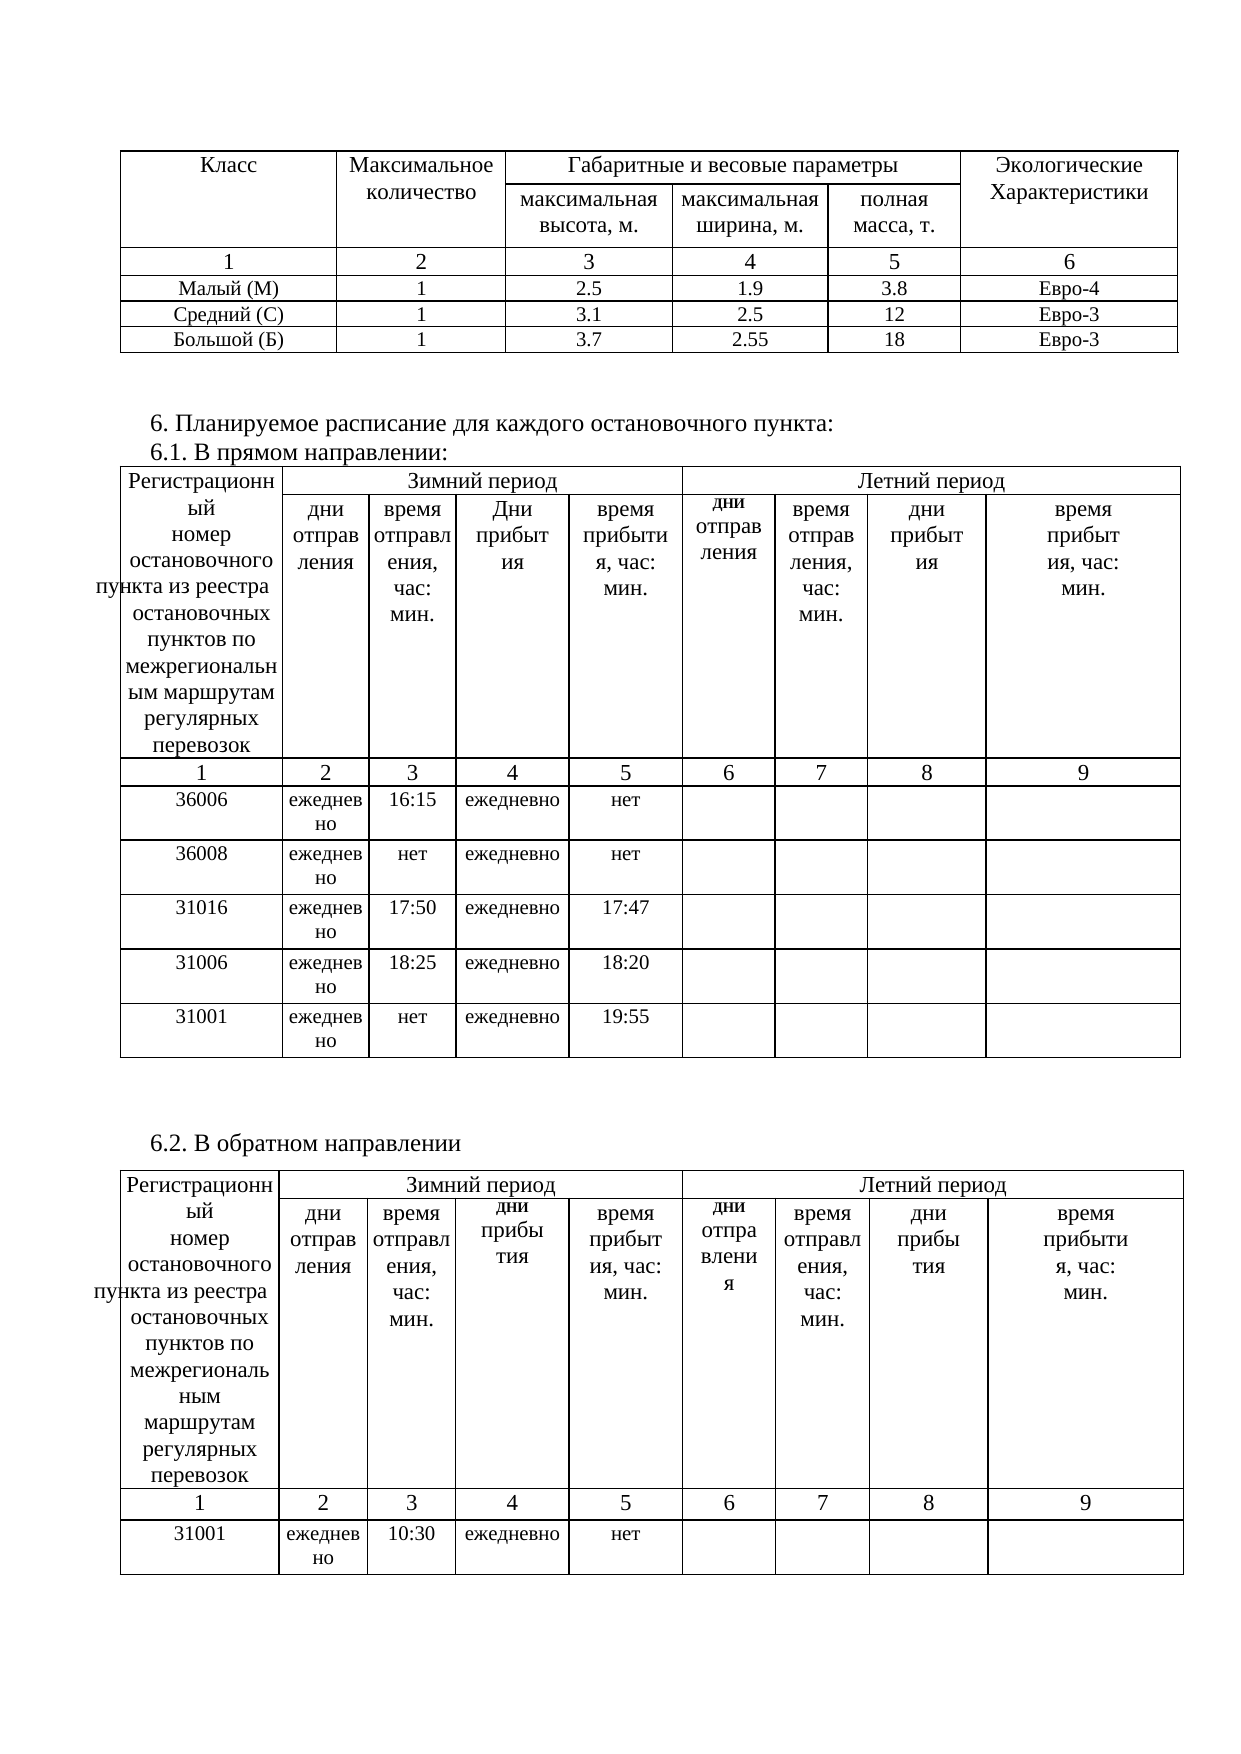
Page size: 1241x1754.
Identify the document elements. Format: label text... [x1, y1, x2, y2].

table_cell 18:20 [570, 950, 682, 1002]
table_cell 10:30 [368, 1521, 455, 1574]
table_header Летний период [683, 467, 1180, 493]
table_cell ежедневно [457, 895, 568, 948]
table_cell 18 [829, 327, 960, 351]
table_cell Евро-3 [961, 302, 1177, 326]
table_cell [868, 895, 985, 948]
table_cell 1.9 [673, 276, 827, 300]
table_cell [987, 1004, 1180, 1057]
table_cell ежедневно [457, 841, 568, 894]
text 6. Планируемое расписание для каждого остановочного пункта: [150, 408, 1090, 437]
table_cell [776, 1521, 869, 1574]
text 6.2. В обратном направлении [150, 1128, 1090, 1157]
table_cell 5 [570, 1489, 682, 1519]
table_cell ежедневно [283, 950, 368, 1002]
table_cell 1 [121, 759, 282, 785]
table_cell ежедневно [283, 1004, 368, 1057]
table_cell нет [370, 841, 455, 894]
table_header Зимний период [283, 467, 682, 493]
table_cell 2 [283, 759, 368, 785]
table_cell 3 [506, 248, 672, 274]
table_cell 36008 [121, 841, 282, 894]
table_cell 2.55 [673, 327, 827, 351]
table_cell время отправ ления, час: мин. [776, 495, 867, 757]
table_cell 4 [456, 1489, 568, 1519]
table_cell ежедневно [280, 1521, 367, 1574]
table_cell 7 [776, 759, 867, 785]
table_cell 6 [683, 1489, 775, 1519]
table_cell [683, 895, 774, 948]
table_header Габаритные и весовые параметры [506, 152, 960, 183]
table_cell 17:47 [570, 895, 682, 948]
table_cell полная масса, т. [829, 185, 960, 247]
table_header Экологические Характеристики [961, 152, 1177, 247]
table_cell время прибыт ия, час: мин. [987, 495, 1180, 757]
table_cell ДНИ отправ ления [683, 495, 774, 757]
table_cell 12 [829, 302, 960, 326]
table_cell [989, 1521, 1183, 1574]
table_cell Малый (М) [121, 276, 336, 300]
table_cell Средний (С) [121, 302, 336, 326]
table_cell 1 [337, 327, 505, 351]
table_cell [776, 787, 867, 839]
table_cell [776, 895, 867, 948]
table_cell время отправл ения, час: мин. [368, 1199, 455, 1487]
table_cell 1 [121, 248, 336, 274]
table_cell 5 [829, 248, 960, 274]
table_cell 31016 [121, 895, 282, 948]
table_cell максимальная высота, м. [506, 185, 672, 247]
table_cell ежедневно [457, 950, 568, 1002]
table_cell дни отправ ления [283, 495, 368, 757]
table_cell 2.5 [506, 276, 672, 300]
table_cell Евро-4 [961, 276, 1177, 300]
table_cell время прибыт ия, час: мин. [570, 1199, 682, 1487]
table_cell [776, 950, 867, 1002]
table_cell 4 [457, 759, 568, 785]
table_cell 7 [776, 1489, 869, 1519]
table_cell 31001 [121, 1521, 278, 1574]
table_cell 6 [961, 248, 1177, 274]
table_cell [683, 787, 774, 839]
table_cell дни прибыт ия [868, 495, 985, 757]
table_cell 1 [337, 276, 505, 300]
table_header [121, 1171, 278, 1487]
table_cell дни отправ ления [280, 1199, 367, 1487]
table_cell нет [570, 787, 682, 839]
table_cell [987, 950, 1180, 1002]
table_cell 3.1 [506, 302, 672, 326]
table_cell ежедневно [283, 895, 368, 948]
table_cell 3 [370, 759, 455, 785]
table_cell 2 [337, 248, 505, 274]
table_cell ежедневно [457, 1004, 568, 1057]
table_cell 2.5 [673, 302, 827, 326]
table_cell 1 [337, 302, 505, 326]
text 6.1. В прямом направлении: [150, 437, 1090, 466]
table_header Класс [121, 152, 336, 247]
table_cell ежедневно [457, 787, 568, 839]
table_cell 3 [368, 1489, 455, 1519]
table_cell 3.8 [829, 276, 960, 300]
table_cell время отправл ения, час: мин. [776, 1199, 869, 1487]
table_cell [776, 841, 867, 894]
table_cell ДНИ прибы тия [456, 1199, 568, 1487]
table_cell [870, 1521, 987, 1574]
table_cell [868, 841, 985, 894]
table_cell [987, 895, 1180, 948]
table_cell время прибыти я, час: мин. [570, 495, 682, 757]
table_cell максимальная ширина, м. [673, 185, 827, 247]
table_cell 8 [868, 759, 985, 785]
table_cell 9 [987, 759, 1180, 785]
table_cell 36006 [121, 787, 282, 839]
table_cell время прибыти я, час: мин. [989, 1199, 1183, 1487]
table_cell [868, 950, 985, 1002]
table_cell [868, 1004, 985, 1057]
table_cell 2 [280, 1489, 367, 1519]
table_cell нет [570, 841, 682, 894]
table_cell дни прибы тия [870, 1199, 987, 1487]
table_header Максимальное количество [337, 152, 505, 247]
table_cell время отправл ения, час: мин. [370, 495, 455, 757]
table_cell 1 [121, 1489, 278, 1519]
table_cell 9 [989, 1489, 1183, 1519]
table_cell 31001 [121, 1004, 282, 1057]
table_cell ежедневно [456, 1521, 568, 1574]
table_cell [987, 841, 1180, 894]
table_cell ДНИ отпра влени я [683, 1199, 775, 1487]
table_cell 19:55 [570, 1004, 682, 1057]
table_header Регистрационный номер остановочного пункта из реестра остановочных пунктов по межрегиональным маршрутам регулярных перевозок [121, 467, 282, 757]
table_cell 5 [570, 759, 682, 785]
table_cell 6 [683, 759, 774, 785]
table_cell ежедневно [283, 841, 368, 894]
table_cell 8 [870, 1489, 987, 1519]
table_cell нет [370, 1004, 455, 1057]
table_cell нет [570, 1521, 682, 1574]
table_cell [776, 1004, 867, 1057]
table_cell 17:50 [370, 895, 455, 948]
table_cell ежедневно [283, 787, 368, 839]
table_cell [683, 950, 774, 1002]
table_cell [868, 787, 985, 839]
table_cell [683, 841, 774, 894]
table_cell 31006 [121, 950, 282, 1002]
table_cell Евро-3 [961, 327, 1177, 351]
table_cell Большой (Б) [121, 327, 336, 351]
table_cell [683, 1004, 774, 1057]
table_cell 3.7 [506, 327, 672, 351]
table_cell [683, 1521, 775, 1574]
table_cell 16:15 [370, 787, 455, 839]
table_header Летний период [683, 1171, 1183, 1198]
table_cell [987, 787, 1180, 839]
table_cell 18:25 [370, 950, 455, 1002]
table_cell 4 [673, 248, 827, 274]
table_cell Дни прибыт ия [457, 495, 568, 757]
table_header Зимний период [280, 1171, 682, 1198]
